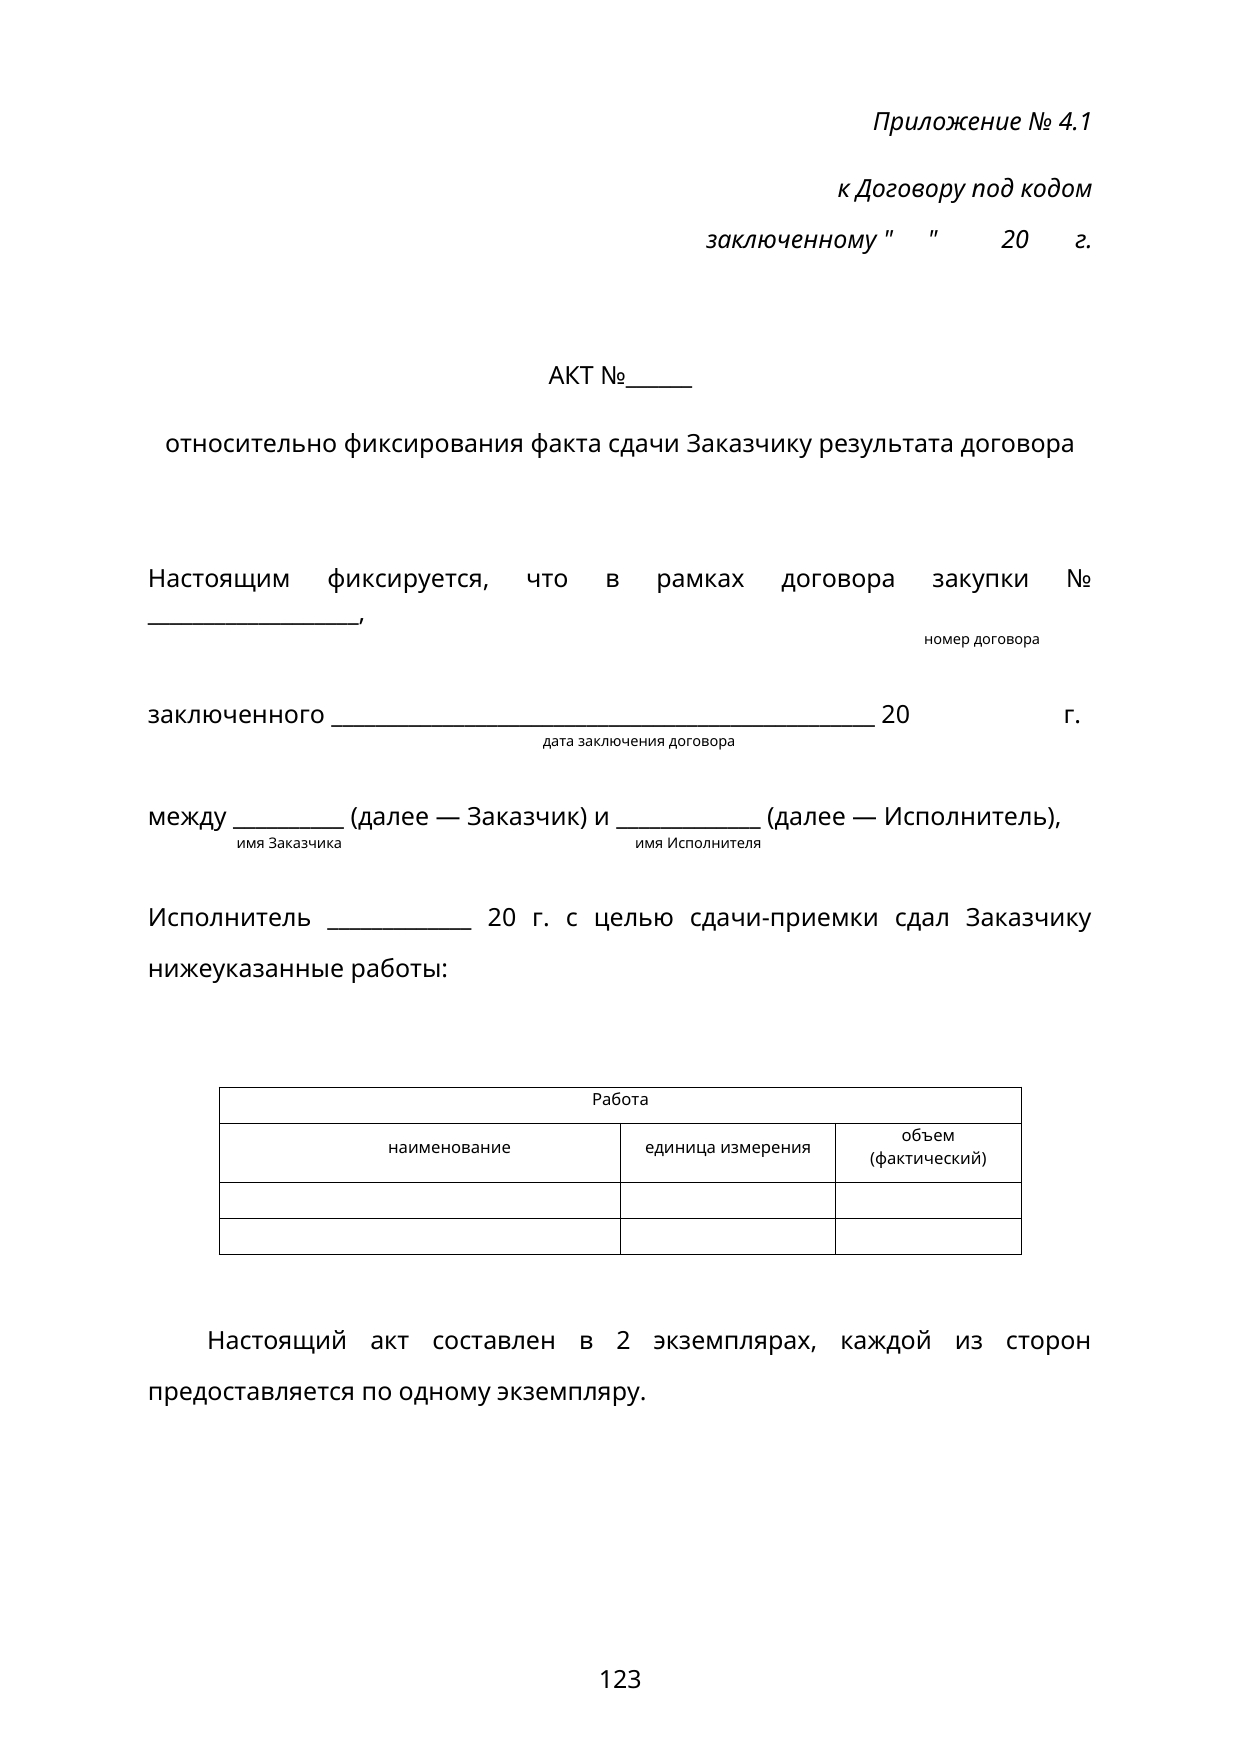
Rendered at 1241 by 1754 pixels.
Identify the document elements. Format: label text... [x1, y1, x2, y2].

text номер договора [871, 629, 1092, 663]
text Исполнитель _____________ 20 г. с целью сдачи-приемки сдал Заказчику нижеуказанные работы: [148, 900, 1092, 985]
text между __________ (далее — Заказчик) и _____________ (далее — Исполнитель), [148, 798, 1130, 832]
table_cell [836, 1219, 1021, 1254]
text Приложение № 4.1 [148, 103, 1092, 137]
text к Договору под кодом заключенному " " 20 г. [148, 171, 1092, 256]
table_cell объем (фактический) [836, 1124, 1021, 1182]
text АКТ №______ [148, 358, 1092, 392]
text дата заключения договора [148, 731, 1130, 765]
text Настоящим фиксируется, что в рамках договора закупки № ___________________, [148, 561, 1092, 629]
table_header Работа [220, 1088, 1021, 1123]
table_cell [836, 1183, 1021, 1218]
text Настоящий акт составлен в 2 экземплярах, каждой из сторон предоставляется по одному экземпляру. [148, 1323, 1092, 1408]
table_cell [220, 1219, 620, 1254]
text имя Заказчика имя Исполнителя [236, 832, 1093, 866]
text заключенного _________________________________________________ 20 г. [148, 697, 1092, 731]
table_cell [220, 1183, 620, 1218]
text относительно фиксирования факта сдачи Заказчику результата договора [148, 425, 1092, 459]
table_cell единица измерения [621, 1124, 835, 1182]
table_cell наименование [220, 1124, 620, 1182]
table_cell [621, 1183, 835, 1218]
table_cell [621, 1219, 835, 1254]
